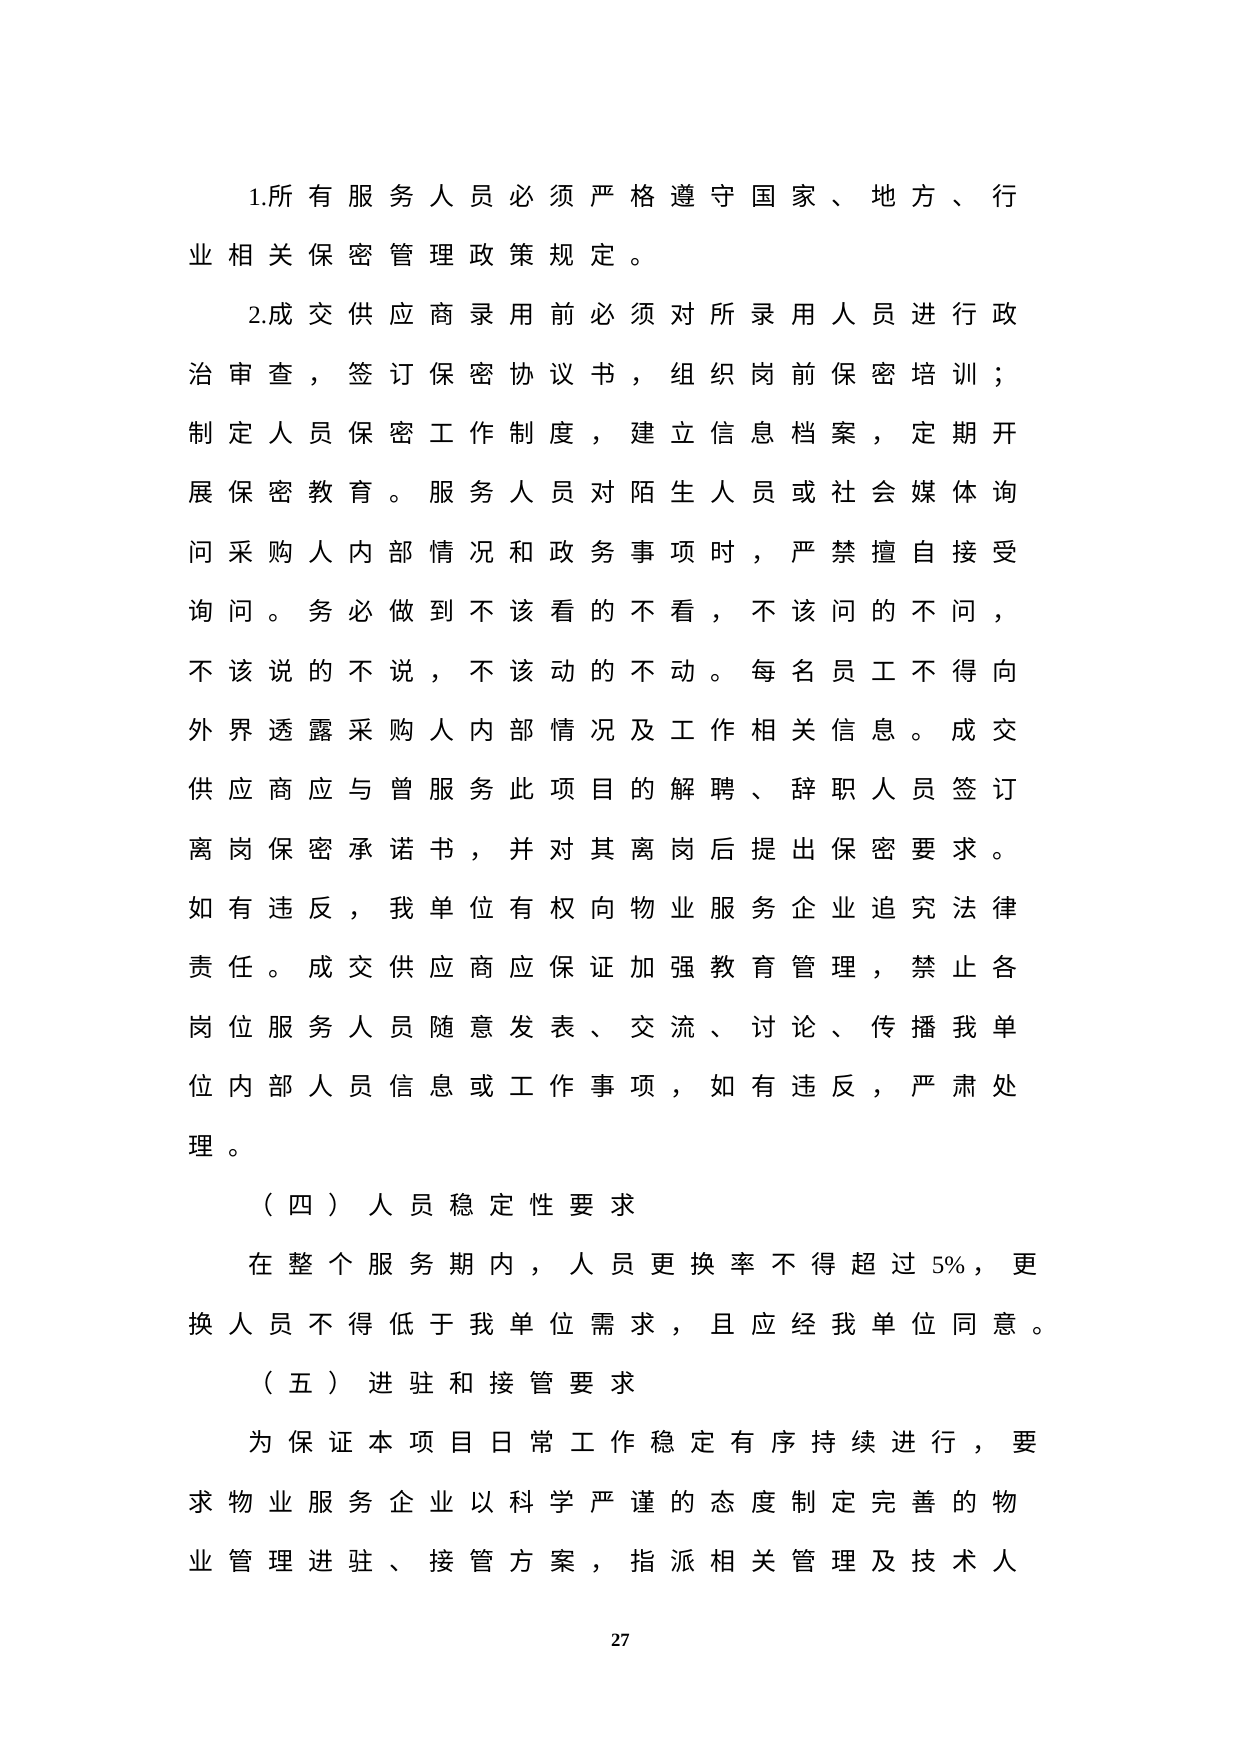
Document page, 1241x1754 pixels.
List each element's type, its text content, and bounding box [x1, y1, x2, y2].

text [188, 1411, 1052, 1589]
text （五）进驻和接管要求 [188, 1352, 1052, 1411]
text 在整个服务期内，人员更换率不得超过5%，更换人员不得低于我单位需求，且应经我单位同意。 [188, 1233, 1052, 1352]
text （四）人员稳定性要求 [188, 1174, 1052, 1233]
text 2.成交供应商录用前必须对所录用人员进行政治审查，签订保密协议书，组织岗前保密培训；制定人员保密工作制度，建立信息档案，定期开展保密教育。服务人员对陌生人员或社会媒体询问采购人内部情况和政务事项时，严禁擅自接受询问。务必做到不该看的不看，不该问的不问，不该说的不说，不该动的不动。每名员工不得向外界透露采购人内部情况及工作相关信息。成交供应商应与曾服务此项目的解聘、辞职人员签订离岗保密承诺书，并对其离岗后提出保密要求。如有违反，我单位有权向物业服务企业追究法律责任。成交供应商应保证加强教育管理，禁止各岗位服务人员随意发表、交流、讨论、传播我单位内部人员信息或工作事项，如有违反，严肃处理。 [188, 283, 1052, 1174]
text 1.所有服务人员必须严格遵守国家、地方、行业相关保密管理政策规定。 [188, 164, 1052, 283]
